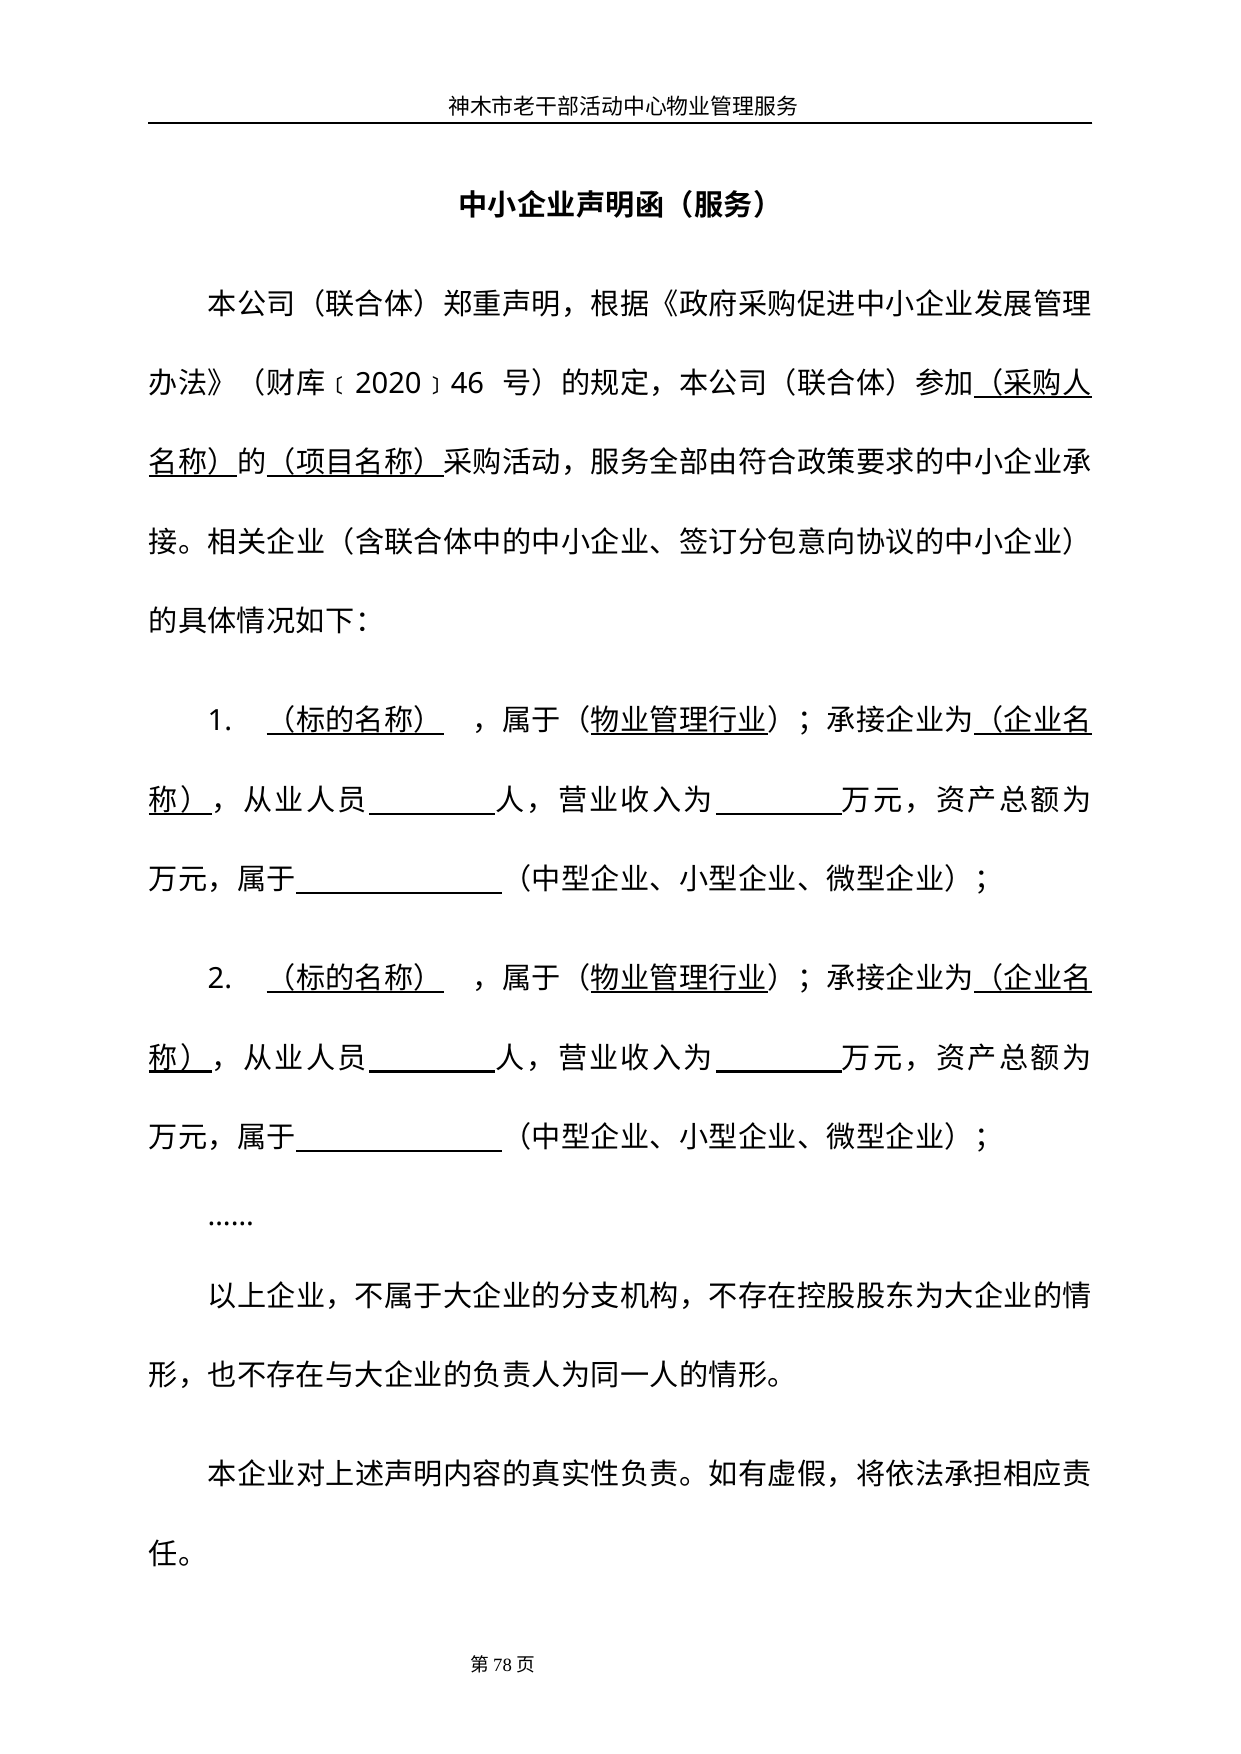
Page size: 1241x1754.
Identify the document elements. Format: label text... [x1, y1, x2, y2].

text 以上企业，不属于大企业的分支机构，不存在控股股东为大企业的情形，也不存在与大企业的负责人为同一人的情形。 [148, 1254, 1092, 1412]
text 本企业对上述声明内容的真实性负责。如有虚假，将依法承担相应责任。 [148, 1432, 1092, 1591]
text 1. （标的名称） ，属于（物业管理行业）；承接企业为（企业名称），从业人员 人，营业收入为 万元，资产总额为 万元，属于 （中型企业、小型企业、微型企业）； [148, 678, 1092, 917]
text 2. （标的名称） ，属于（物业管理行业）；承接企业为（企业名称），从业人员 人，营业收入为 万元，资产总额为 万元，属于 （中型企业、小型企业、微型企业）； [148, 936, 1092, 1174]
text 中小企业声明函（服务） [148, 163, 1092, 242]
text 本公司（联合体）郑重声明，根据《政府采购促进中小企业发展管理办法》（财库﹝2020﹞46 号）的规定，本公司（联合体）参加（采购人名称）的（项目名称）采购活动，服务全部由符合政策要求的中小企业承接。相关企业（含联合体中的中小企业、签订分包意向协议的中小企业）的具体情况如下： [148, 262, 1092, 659]
text …… [148, 1194, 1092, 1234]
